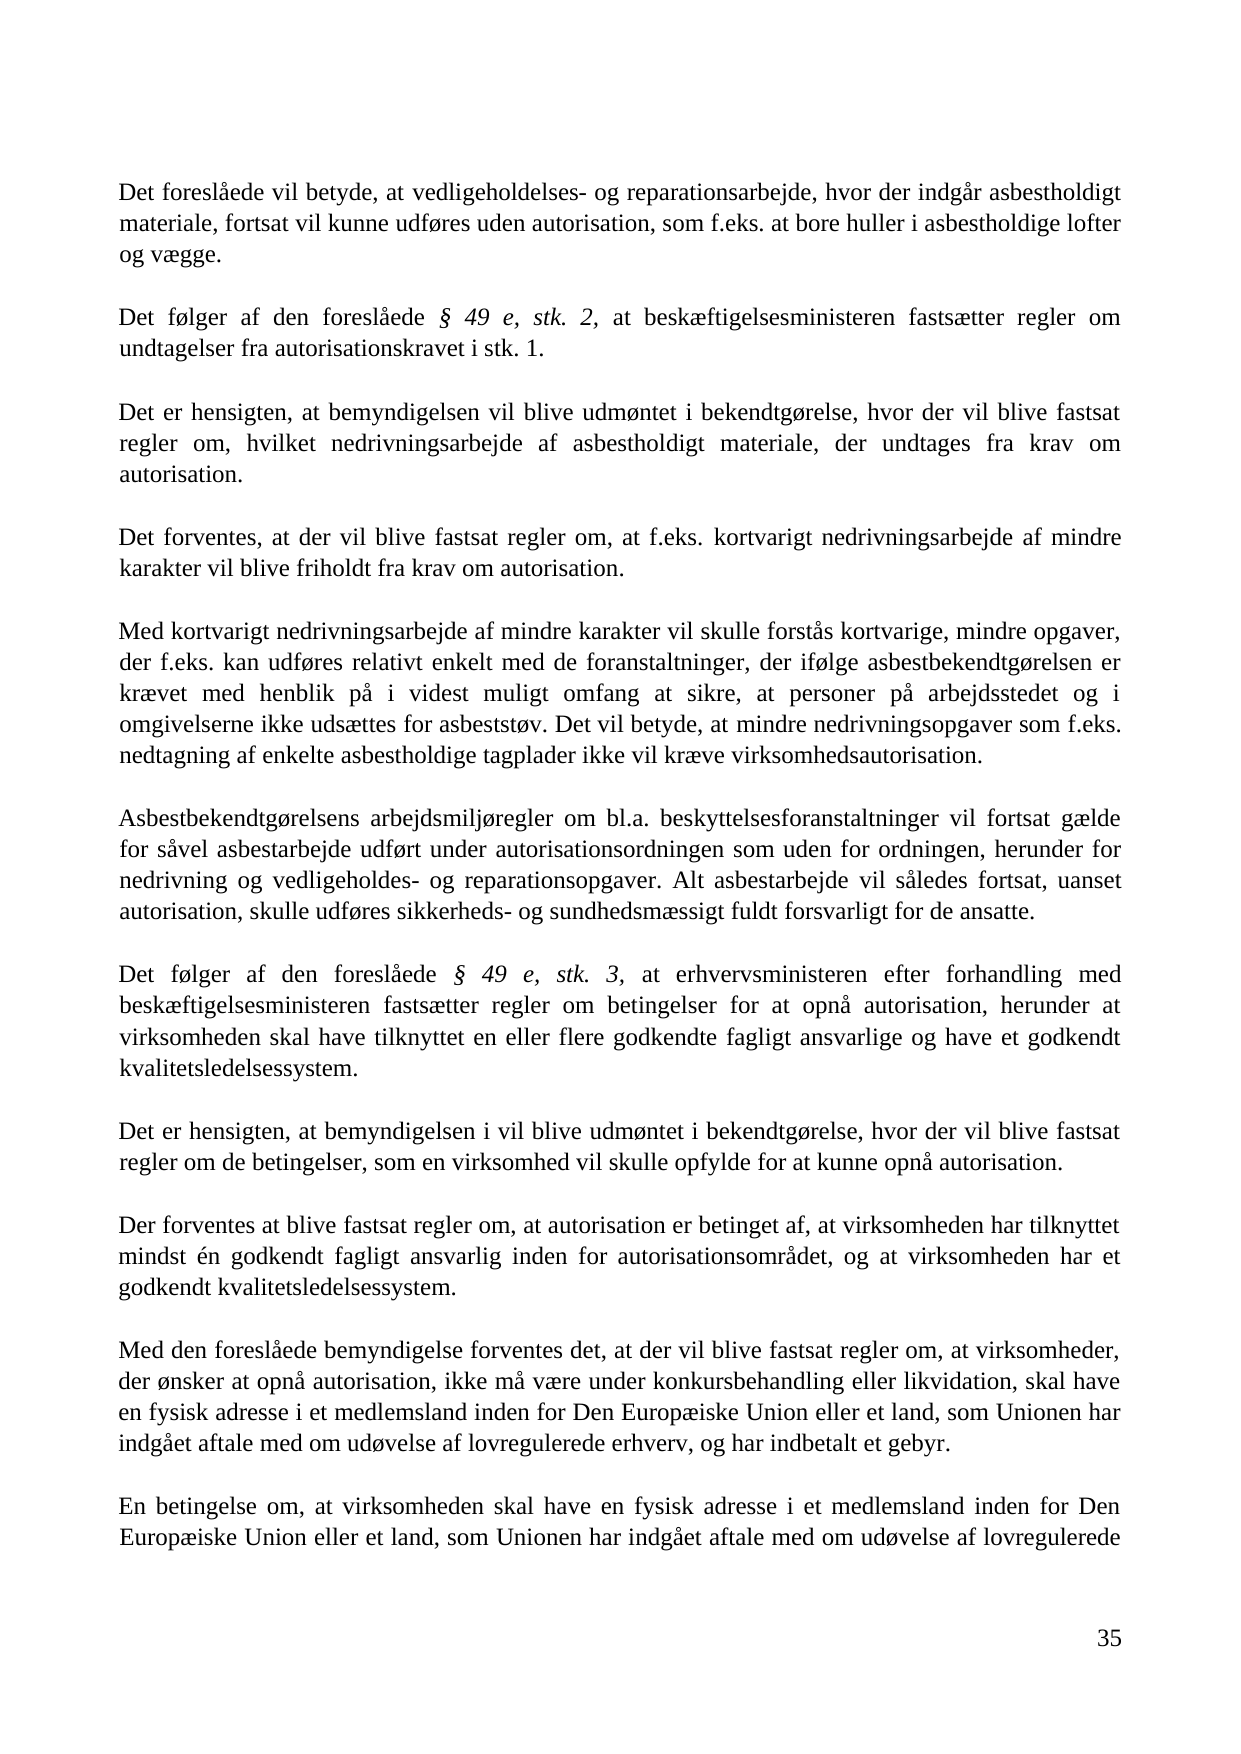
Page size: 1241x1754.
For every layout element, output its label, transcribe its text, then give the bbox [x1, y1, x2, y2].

text Det foreslåede vil betyde, at vedligeholdelses- og reparationsarbejde, hvor der indgår asbestholdigt materiale, fortsat vil kunne udføres uden autorisation, som f.eks. at bore huller i asbestholdige lofter og vægge. [118, 177, 1122, 268]
text Det er hensigten, at bemyndigelsen i vil blive udmøntet i bekendtgørelse, hvor der vil blive fastsat regler om de betingelser, som en virksomhed vil skulle opfylde for at kunne opnå autorisation. [118, 1116, 1122, 1176]
text Det følger af den foreslåede § 49 e, stk. 3, at erhvervsministeren efter forhandling med beskæftigelsesministeren fastsætter regler om betingelser for at opnå autorisation, herunder at virksomheden skal have tilknyttet en eller flere godkendte fagligt ansvarlige og have et godkendt kvalitetsledelsessystem. [118, 959, 1122, 1081]
text Det forventes, at der vil blive fastsat regler om, at f.eks. kortvarigt nedrivningsarbejde af mindre karakter vil blive friholdt fra krav om autorisation. [118, 522, 1122, 582]
text Det er hensigten, at bemyndigelsen vil blive udmøntet i bekendtgørelse, hvor der vil blive fastsat regler om, hvilket nedrivningsarbejde af asbestholdigt materiale, der undtages fra krav om autorisation. [118, 397, 1122, 487]
text Der forventes at blive fastsat regler om, at autorisation er betinget af, at virksomheden har tilknyttet mindst én godkendt fagligt ansvarlig inden for autorisationsområdet, og at virksomheden har et godkendt kvalitetsledelsessystem. [118, 1210, 1122, 1301]
text Med den foreslåede bemyndigelse forventes det, at der vil blive fastsat regler om, at virksomheder, der ønsker at opnå autorisation, ikke må være under konkursbehandling eller likvidation, skal have en fysisk adresse i et medlemsland inden for Den Europæiske Union eller et land, som Unionen har indgået aftale med om udøvelse af lovregulerede erhverv, og har indbetalt et gebyr. [118, 1335, 1122, 1457]
text Det følger af den foreslåede § 49 e, stk. 2, at beskæftigelsesministeren fastsætter regler om undtagelser fra autorisationskravet i stk. 1. [118, 302, 1122, 362]
text Asbestbekendtgørelsens arbejdsmiljøregler om bl.a. beskyttelsesforanstaltninger vil fortsat gælde for såvel asbestarbejde udført under autorisationsordningen som uden for ordningen, herunder for nedrivning og vedligeholdes- og reparationsopgaver. Alt asbestarbejde vil således fortsat, uanset autorisation, skulle udføres sikkerheds- og sundhedsmæssigt fuldt forsvarligt for de ansatte. [118, 803, 1122, 925]
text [118, 1491, 1122, 1551]
text Med kortvarigt nedrivningsarbejde af mindre karakter vil skulle forstås kortvarige, mindre opgaver, der f.eks. kan udføres relativt enkelt med de foranstaltninger, der ifølge asbestbekendtgørelsen er krævet med henblik på i videst muligt omfang at sikre, at personer på arbejdsstedet og i omgivelserne ikke udsættes for asbeststøv. Det vil betyde, at mindre nedrivningsopgaver som f.eks. nedtagning af enkelte asbestholdige tagplader ikke vil kræve virksomhedsautorisation. [118, 616, 1122, 769]
